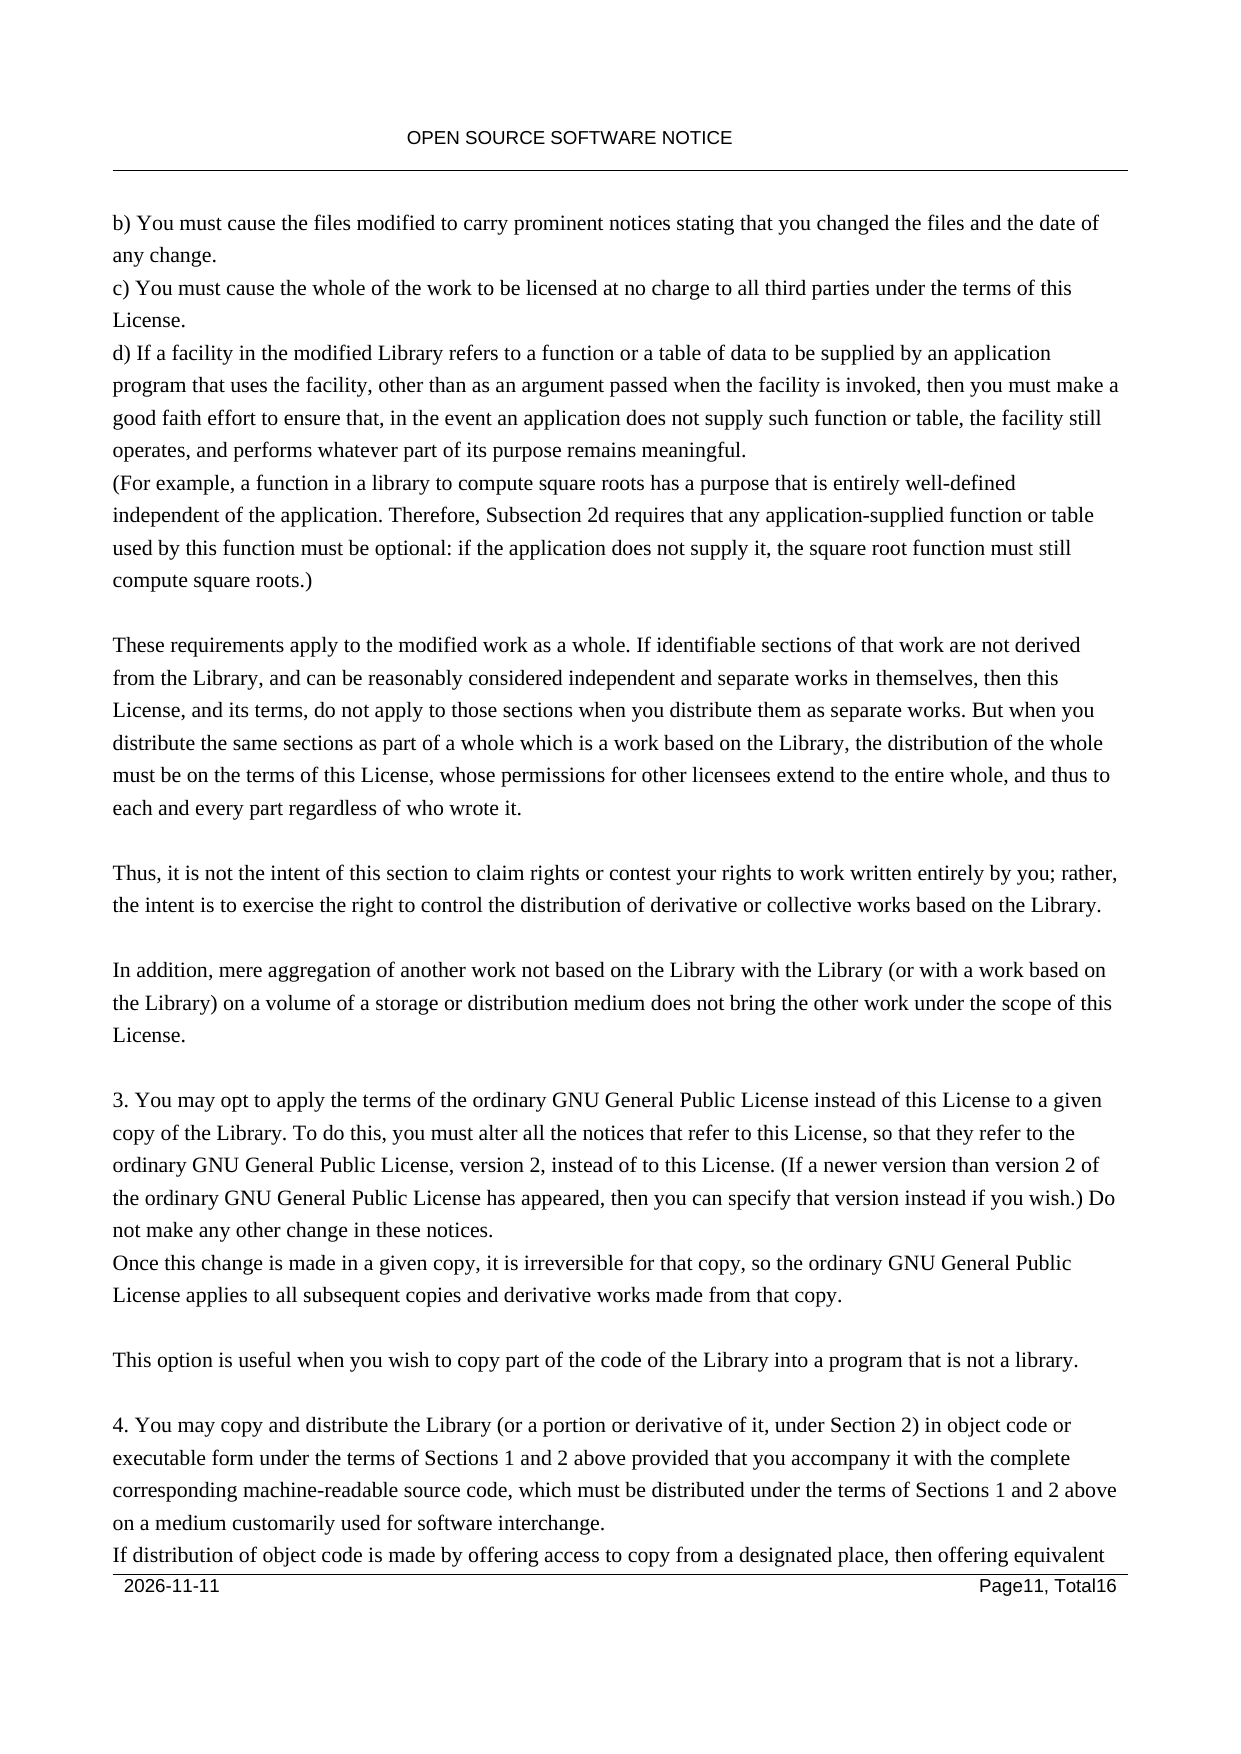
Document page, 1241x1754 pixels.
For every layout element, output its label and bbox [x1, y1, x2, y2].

text [112, 206, 1128, 1571]
